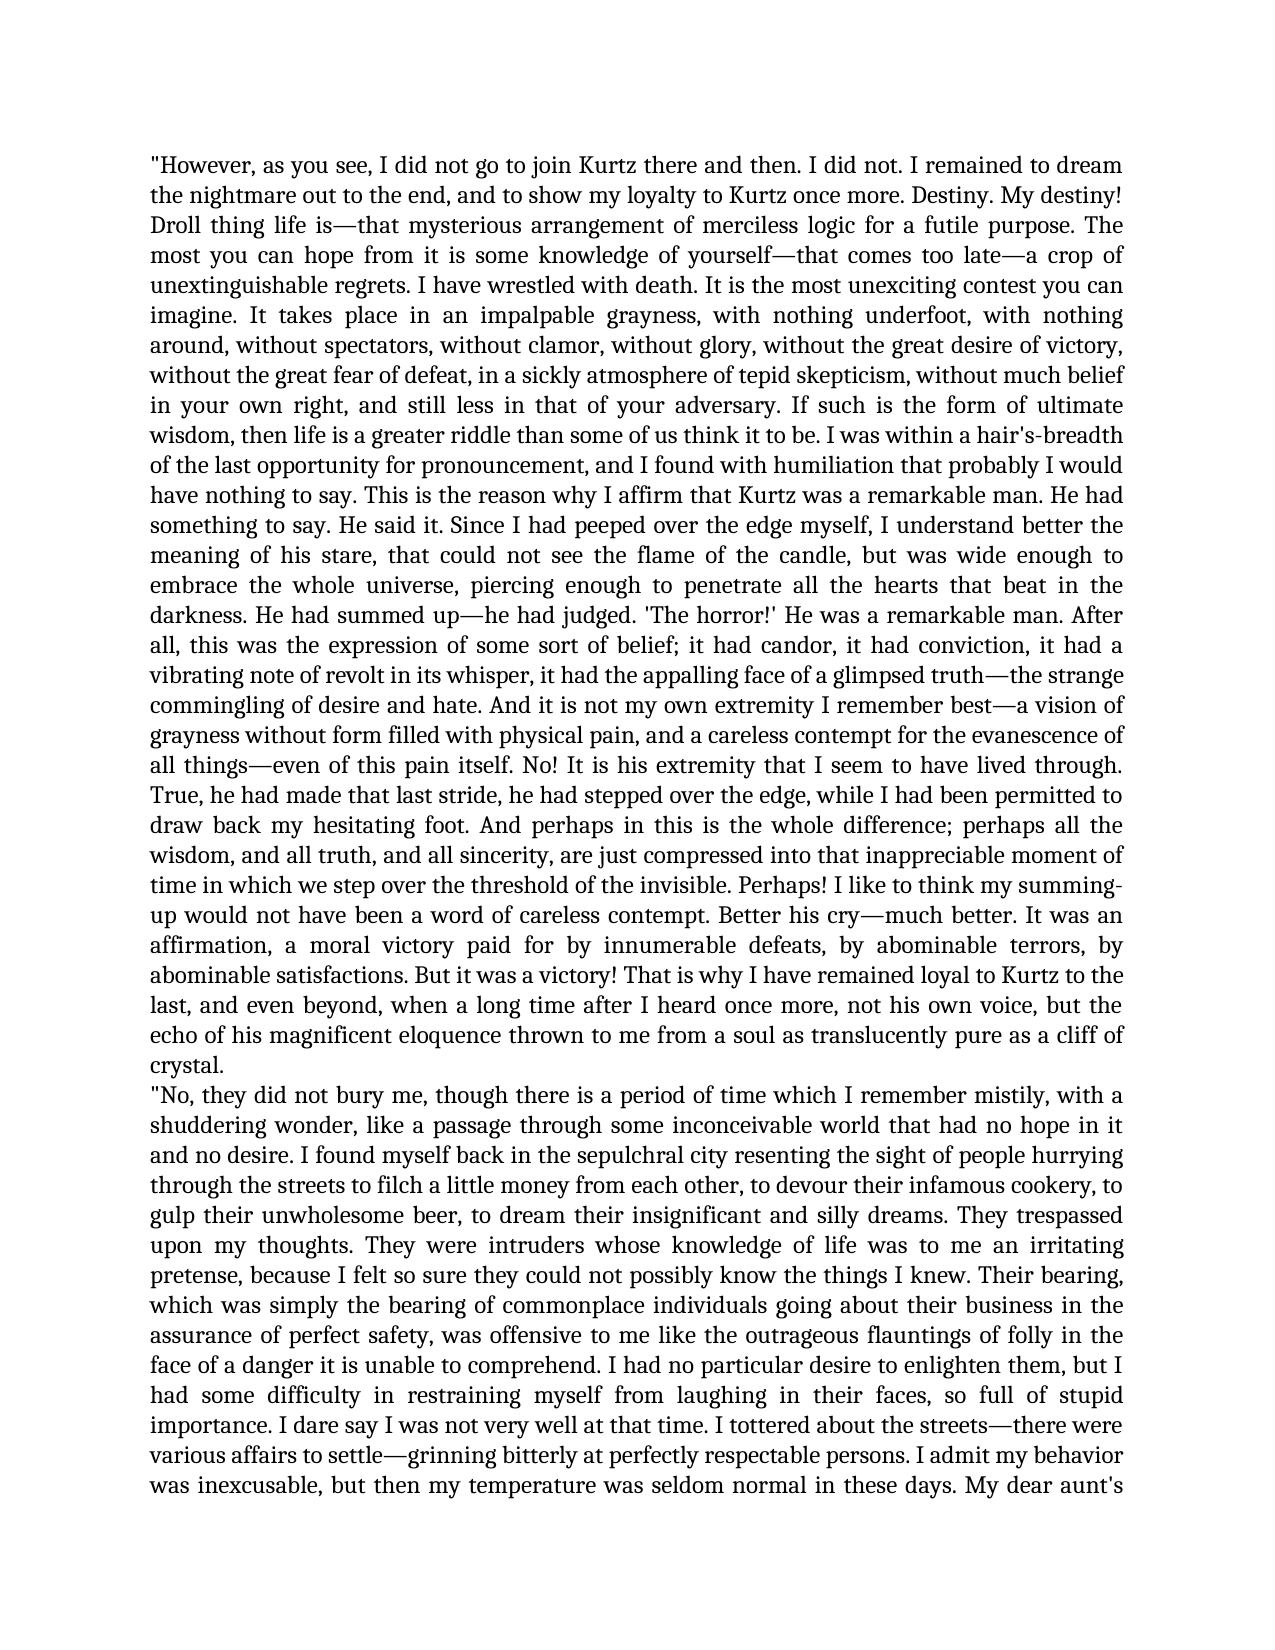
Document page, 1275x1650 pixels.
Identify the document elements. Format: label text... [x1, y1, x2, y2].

text "However, as you see, I did not go to join Kurtz there and then. I did not. I remained to dream the nightmare out to the end, and to show my loyalty to Kurtz once more. Destiny. My destiny! Droll thing life is—that mysterious arrangement of merciless logic for a futile purpose. The most you can hope from it is some knowledge of yourself—that comes too late—a crop of unextinguishable regrets. I have wrestled with death. It is the most unexciting contest you can imagine. It takes place in an impalpable grayness, with nothing underfoot, with nothing around, without spectators, without clamor, without glory, without the great desire of victory, without the great fear of defeat, in a sickly atmosphere of tepid skepticism, without much belief in your own right, and still less in that of your adversary. If such is the form of ultimate wisdom, then life is a greater riddle than some of us think it to be. I was within a hair's-breadth of the last opportunity for pronouncement, and I found with humiliation that probably I would have nothing to say. This is the reason why I affirm that Kurtz was a remarkable man. He had something to say. He said it. Since I had peeped over the edge myself, I understand better the meaning of his stare, that could not see the flame of the candle, but was wide enough to embrace the whole universe, piercing enough to penetrate all the hearts that beat in the darkness. He had summed up—he had judged. 'The horror!' He was a remarkable man. After all, this was the expression of some sort of belief; it had candor, it had conviction, it had a vibrating note of revolt in its whisper, it had the appalling face of a glimpsed truth—the strange commingling of desire and hate. And it is not my own extremity I remember best—a vision of grayness without form filled with physical pain, and a careless contempt for the evanescence of all things—even of this pain itself. No! It is his extremity that I seem to have lived through. True, he had made that last stride, he had stepped over the edge, while I had been permitted to draw back my hesitating foot. And perhaps in this is the whole difference; perhaps all the wisdom, and all truth, and all sincerity, are just compressed into that inappreciable moment of time in which we step over the threshold of the invisible. Perhaps! I like to think my summing-up would not have been a word of careless contempt. Better his cry—much better. It was an affirmation, a moral victory paid for by innumerable defeats, by abominable terrors, by abominable satisfactions. But it was a victory! That is why I have remained loyal to Kurtz to the last, and even beyond, when a long time after I heard once more, not his own voice, but the echo of his magnificent eloquence thrown to me from a soul as translucently pure as a cliff of crystal. [150, 150, 1125, 1080]
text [150, 1080, 1125, 1500]
